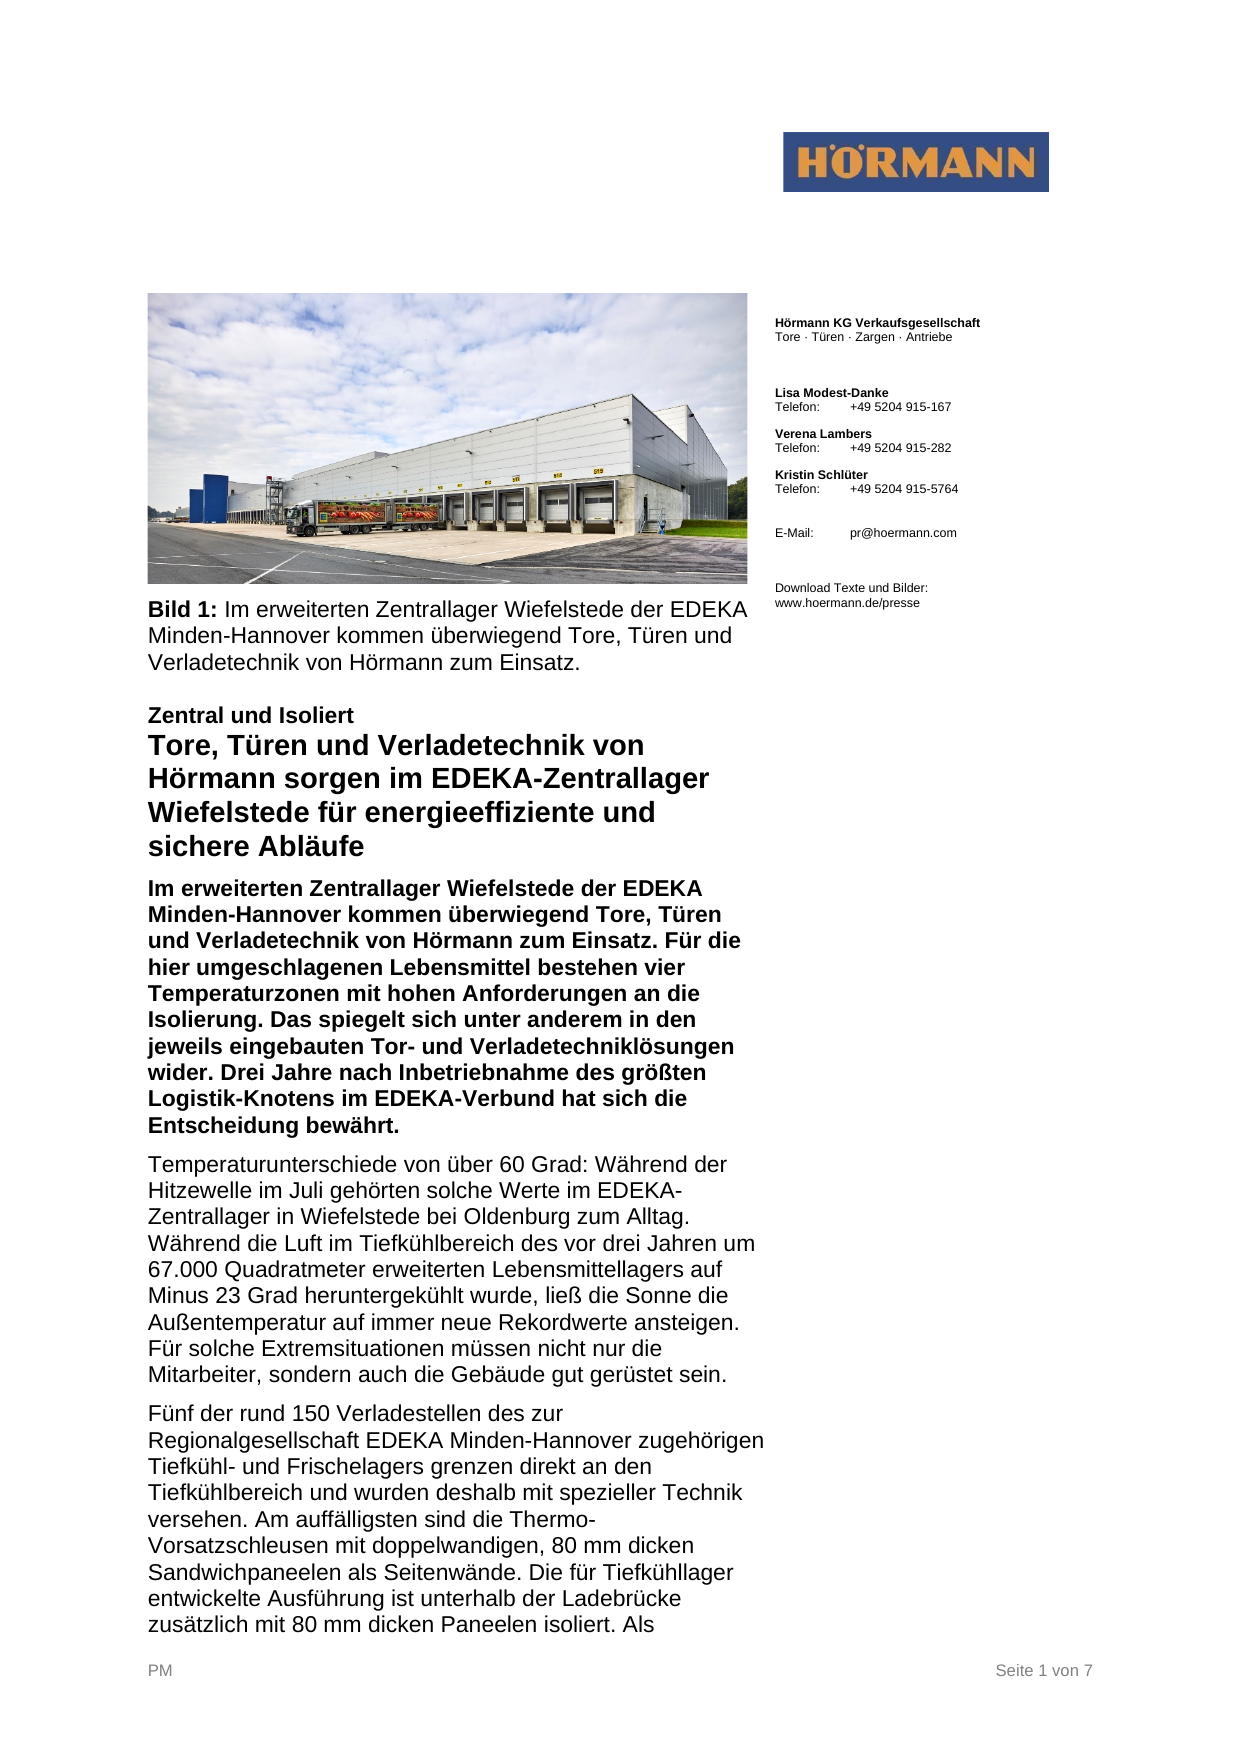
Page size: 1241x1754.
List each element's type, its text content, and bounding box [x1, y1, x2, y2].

picture [147, 293, 748, 584]
picture [783, 132, 1049, 192]
text Temperaturunterschiede von über 60 Grad: Während der Hitzewelle im Juli gehörten solche Werte im EDEKA- Zentrallager in Wiefelstede bei Oldenburg zum Alltag. Während die Luft im Tiefkühlbereich des vor drei Jahren um 67.000 Quadratmeter erweiterten Lebensmittellagers auf Minus 23 Grad heruntergekühlt wurde, ließ die Sonne die Außentemperatur auf immer neue Rekordwerte ansteigen. Für solche Extremsituationen müssen nicht nur die Mitarbeiter, sondern auch die Gebäude gut gerüstet sein. [148, 1151, 766, 1388]
text Bild 1: Im erweiterten Zentrallager Wiefelstede der EDEKA Minden-Hannover kommen überwiegend Tore, Türen und Verladetechnik von Hörmann zum Einsatz. [148, 596, 766, 675]
text Zentral und Isoliert Tore, Türen und Verladetechnik von Hörmann sorgen im EDEKA-Zentrallager Wiefelstede für energieeffiziente und sichere Abläufe [148, 702, 766, 862]
text Im erweiterten Zentrallager Wiefelstede der EDEKA Minden-Hannover kommen überwiegend Tore, Türen und Verladetechnik von Hörmann zum Einsatz. Für die hier umgeschlagenen Lebensmittel bestehen vier Temperaturzonen mit hohen Anforderungen an die Isolierung. Das spiegelt sich unter anderem in den jeweils eingebauten Tor- und Verladetechniklösungen wider. Drei Jahre nach Inbetriebnahme des größten Logistik-Knotens im EDEKA-Verbund hat sich die Entscheidung bewährt. [148, 874, 766, 1138]
